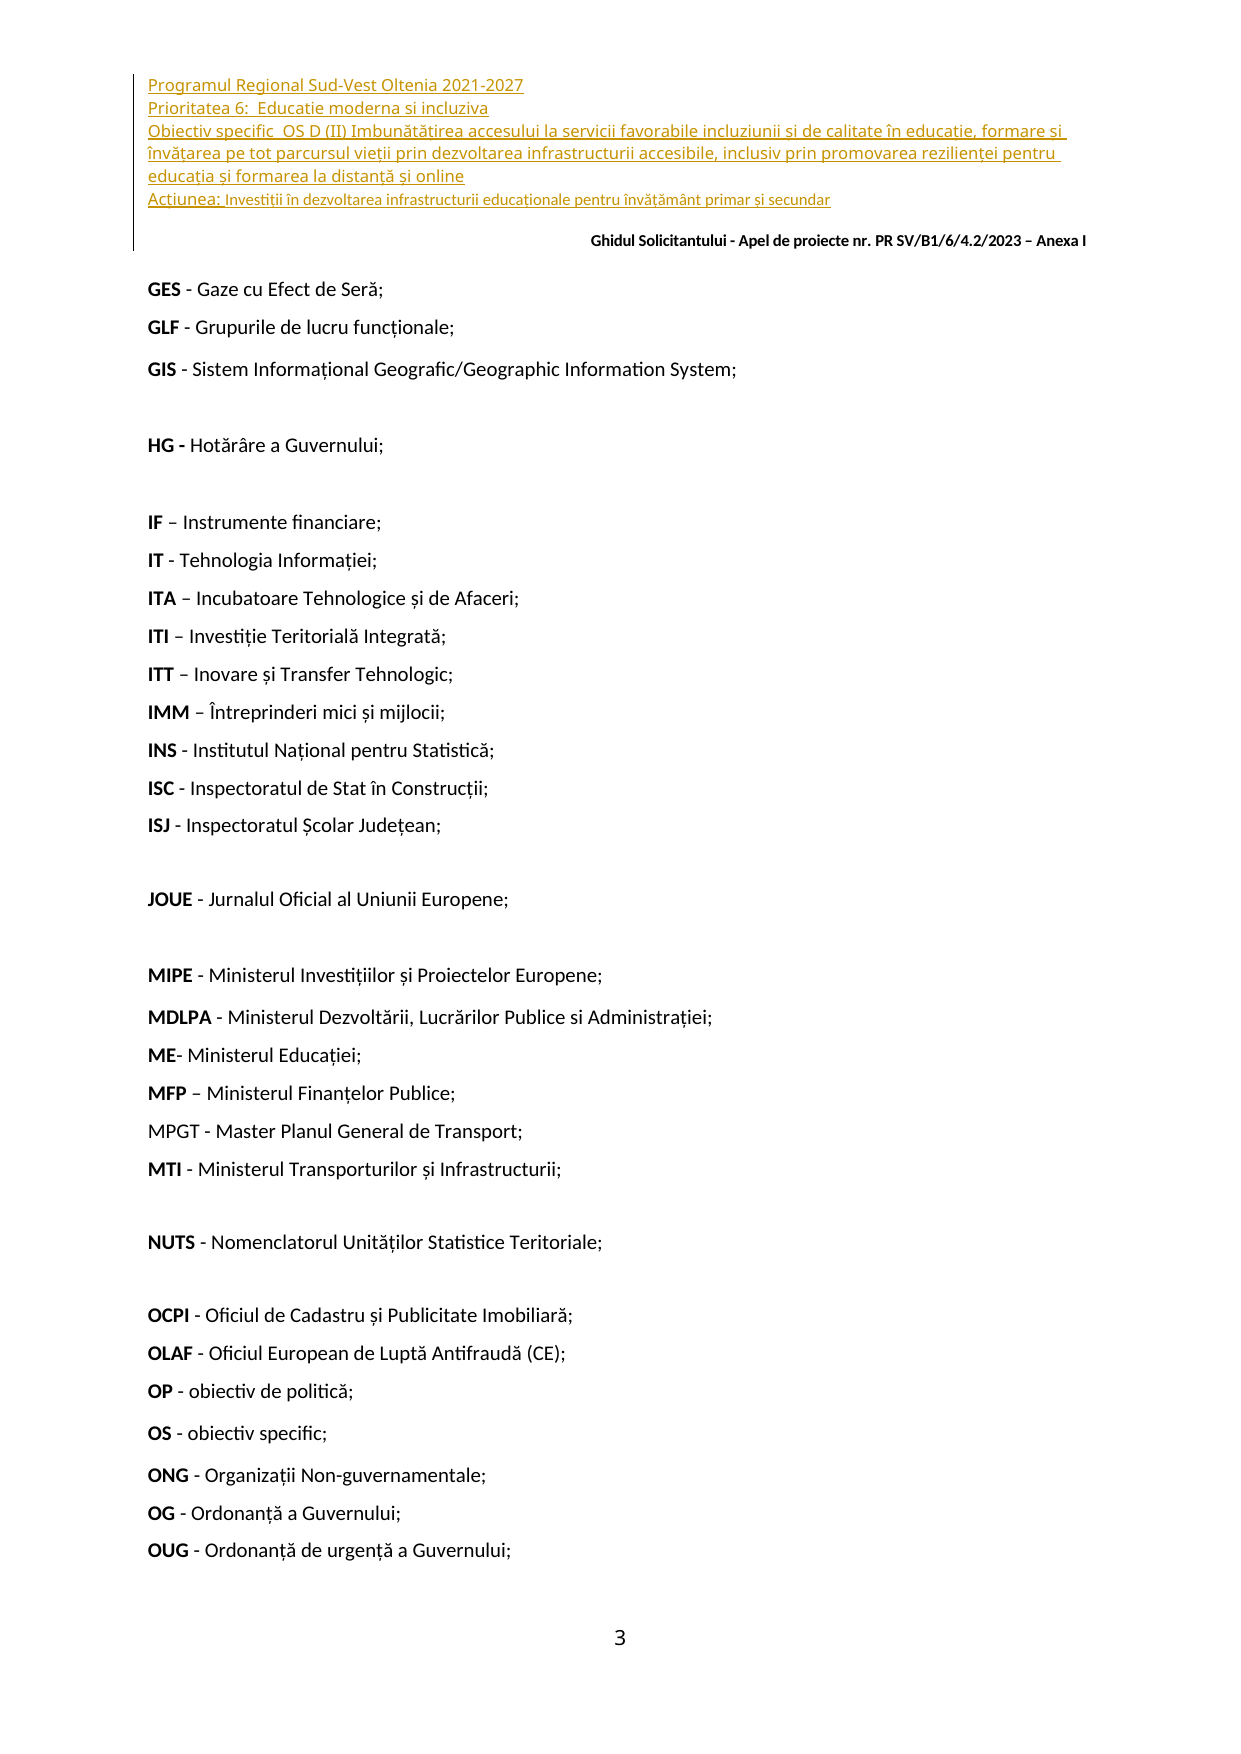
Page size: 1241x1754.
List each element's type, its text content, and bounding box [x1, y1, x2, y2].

text OUG - Ordonanță de urgență a Guvernului; [148, 1538, 1092, 1563]
text ITT – Inovare şi Transfer Tehnologic; [148, 661, 1092, 686]
text GLF - Grupurile de lucru funcționale; [148, 314, 1092, 339]
text OG - Ordonanță a Guvernului; [148, 1500, 1092, 1525]
text MPGT - Master Planul General de Transport; [148, 1118, 1092, 1143]
text NUTS - Nomenclatorul Unităților Statistice Teritoriale; [148, 1229, 1092, 1255]
text ISC - Inspectoratul de Stat în Construcții; [148, 775, 1092, 800]
text ISJ - Inspectoratul Școlar Județean; [148, 813, 1092, 838]
text MDLPA - Ministerul Dezvoltării, Lucrărilor Publice si Administrației; [148, 1004, 1092, 1030]
text IT - Tehnologia Informației; [148, 547, 1092, 573]
text ME- Ministerul Educației; [148, 1042, 1092, 1068]
text HG - Hotărâre a Guvernului; [148, 432, 1092, 458]
text JOUE - Jurnalul Oficial al Uniunii Europene; [148, 886, 1092, 911]
text GES - Gaze cu Efect de Seră; [148, 276, 1092, 302]
text INS - Institutul Naţional pentru Statistică; [148, 737, 1092, 762]
text IF – Instrumente financiare; [148, 509, 1092, 535]
text OS - obiectiv specific; [148, 1420, 1092, 1446]
text MTI - Ministerul Transporturilor și Infrastructurii; [148, 1156, 1092, 1181]
text MIPE - Ministerul Investițiilor și Proiectelor Europene; [148, 963, 1092, 988]
text GIS - Sistem Informațional Geografic/Geographic Information System; [148, 356, 1092, 381]
text ONG - Organizaţii Non-guvernamentale; [148, 1462, 1092, 1487]
text OCPI - Oficiul de Cadastru și Publicitate Imobiliară; [148, 1303, 1092, 1328]
text ITA – Incubatoare Tehnologice şi de Afaceri; [148, 585, 1092, 611]
text OLAF - Oficiul European de Luptă Antifraudă (CE); [148, 1341, 1092, 1366]
text OP - obiectiv de politică; [148, 1378, 1092, 1404]
text IMM – Întreprinderi mici și mijlocii; [148, 699, 1092, 724]
text ITI – Investiţie Teritorială Integrată; [148, 623, 1092, 648]
text MFP – Ministerul Finanțelor Publice; [148, 1080, 1092, 1106]
